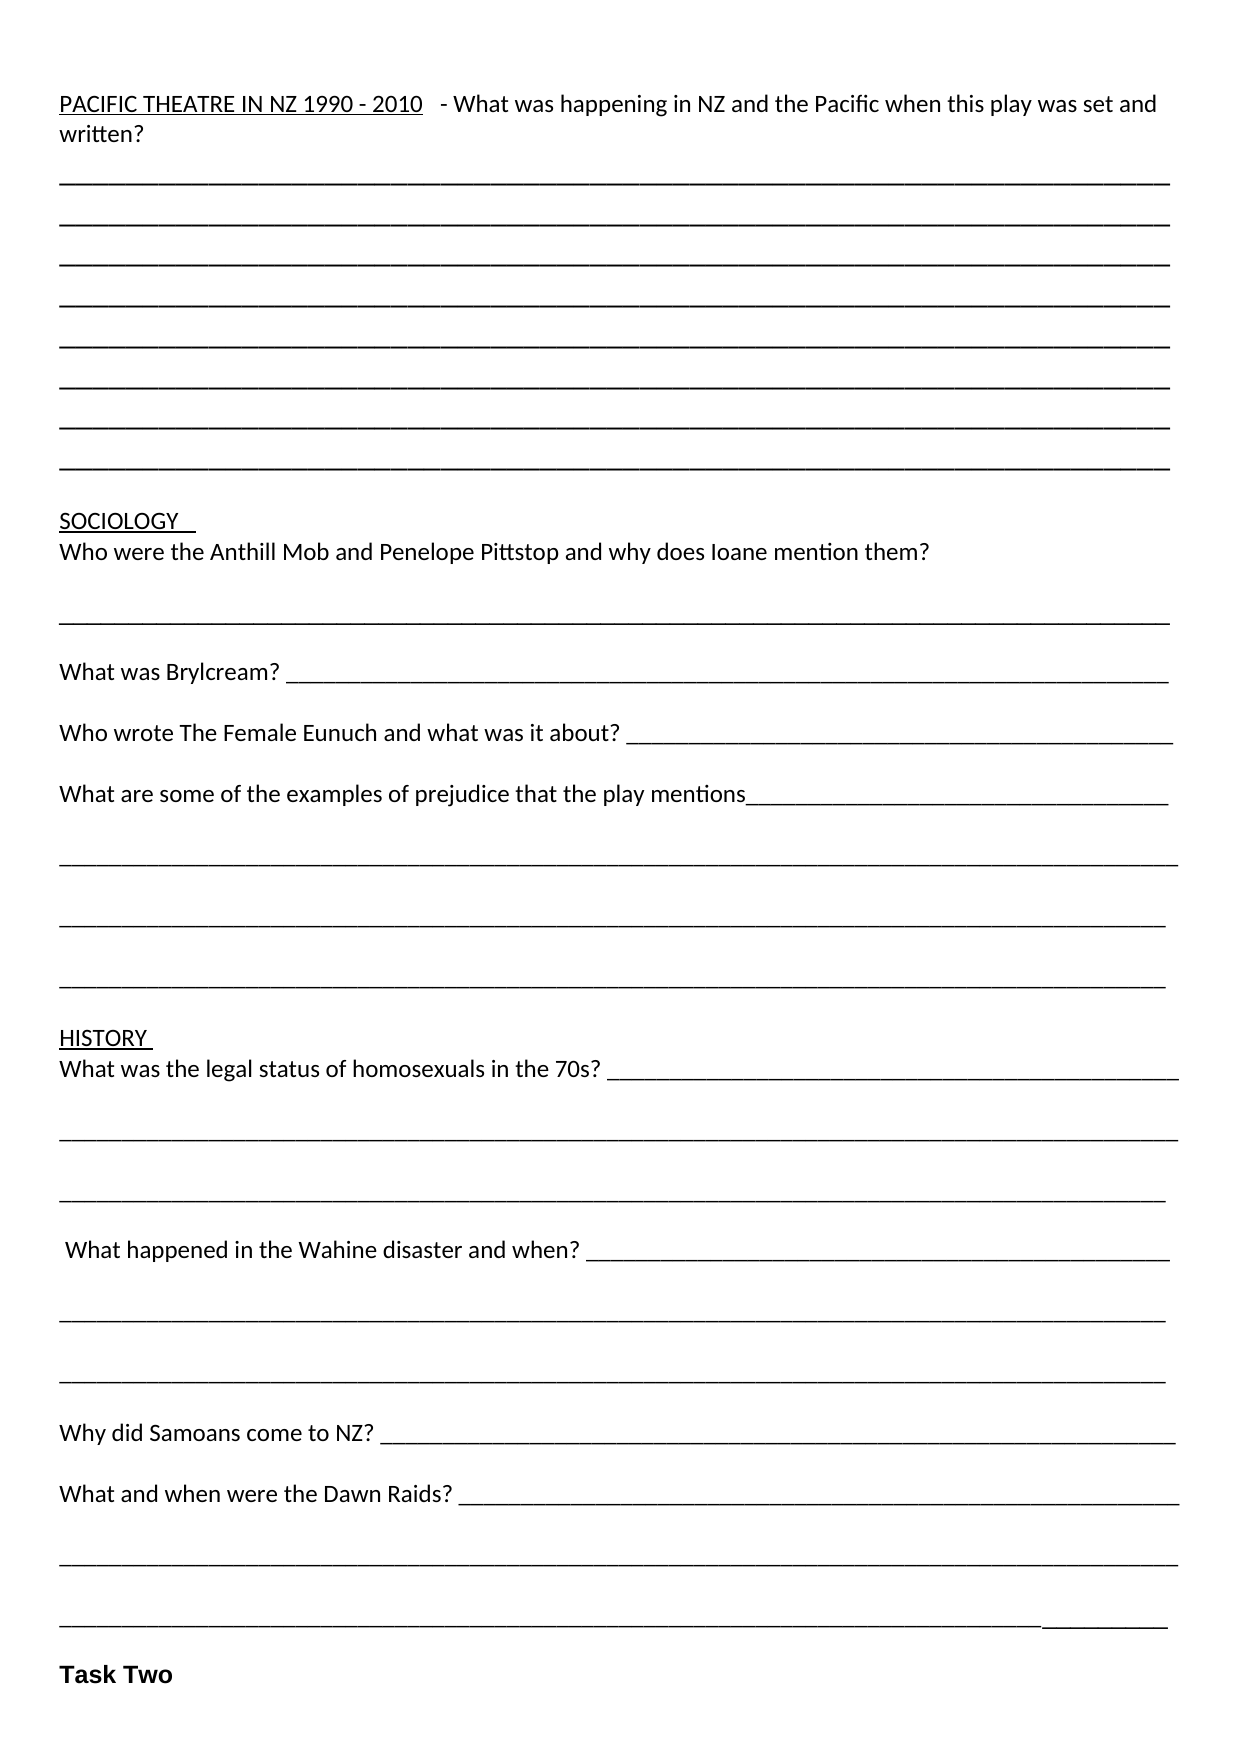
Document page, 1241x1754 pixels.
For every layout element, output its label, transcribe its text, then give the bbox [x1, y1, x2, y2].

text PACIFIC THEATRE IN NZ 1990 - 2010 - What was happening in NZ and the Pacific when this play was set and written? [59, 88, 1181, 149]
text What was Brylcream? _______________________________________________________________________ [59, 656, 1181, 687]
text ________________________________________________________________________________ [59, 597, 1181, 626]
text Why did Samoans come to NZ? ________________________________________________________________ [59, 1417, 1181, 1448]
text Who were the Anthill Mob and Penelope Pittstop and why does Ioane mention them? [59, 536, 1181, 566]
text What are some of the examples of prejudice that the play mentions__________________________________ __________________________________________________________________________________________ _________________________________________________________________________________________ _________________________________________________________________________________________ [59, 778, 1181, 992]
text SOCIOLOGY [59, 505, 1181, 536]
text What and when were the Dawn Raids? __________________________________________________________ [59, 1478, 1181, 1509]
text HISTORY [59, 1022, 1181, 1053]
text What was the legal status of homosexuals in the 70s? ______________________________________________ __________________________________________________________________________________________ _________________________________________________________________________________________ [59, 1053, 1181, 1234]
text ________________________________________________________________________________________________________________________________________________________________________________________________________________________________________________________________________________________________________________________________________________________________________________________________________________________________________________________________________________________________________________________________________________________ [59, 149, 1181, 475]
text What happened in the Wahine disaster and when? _______________________________________________ _________________________________________________________________________________________ _________________________________________________________________________________________ [59, 1234, 1181, 1387]
text Who wrote The Female Eunuch and what was it about? ____________________________________________ [59, 717, 1181, 748]
text Task Two [59, 1660, 1237, 1688]
text __________________________________________________________________________________________ [59, 1539, 1181, 1570]
text ________________________________________________________________________________________ [59, 1600, 1181, 1631]
